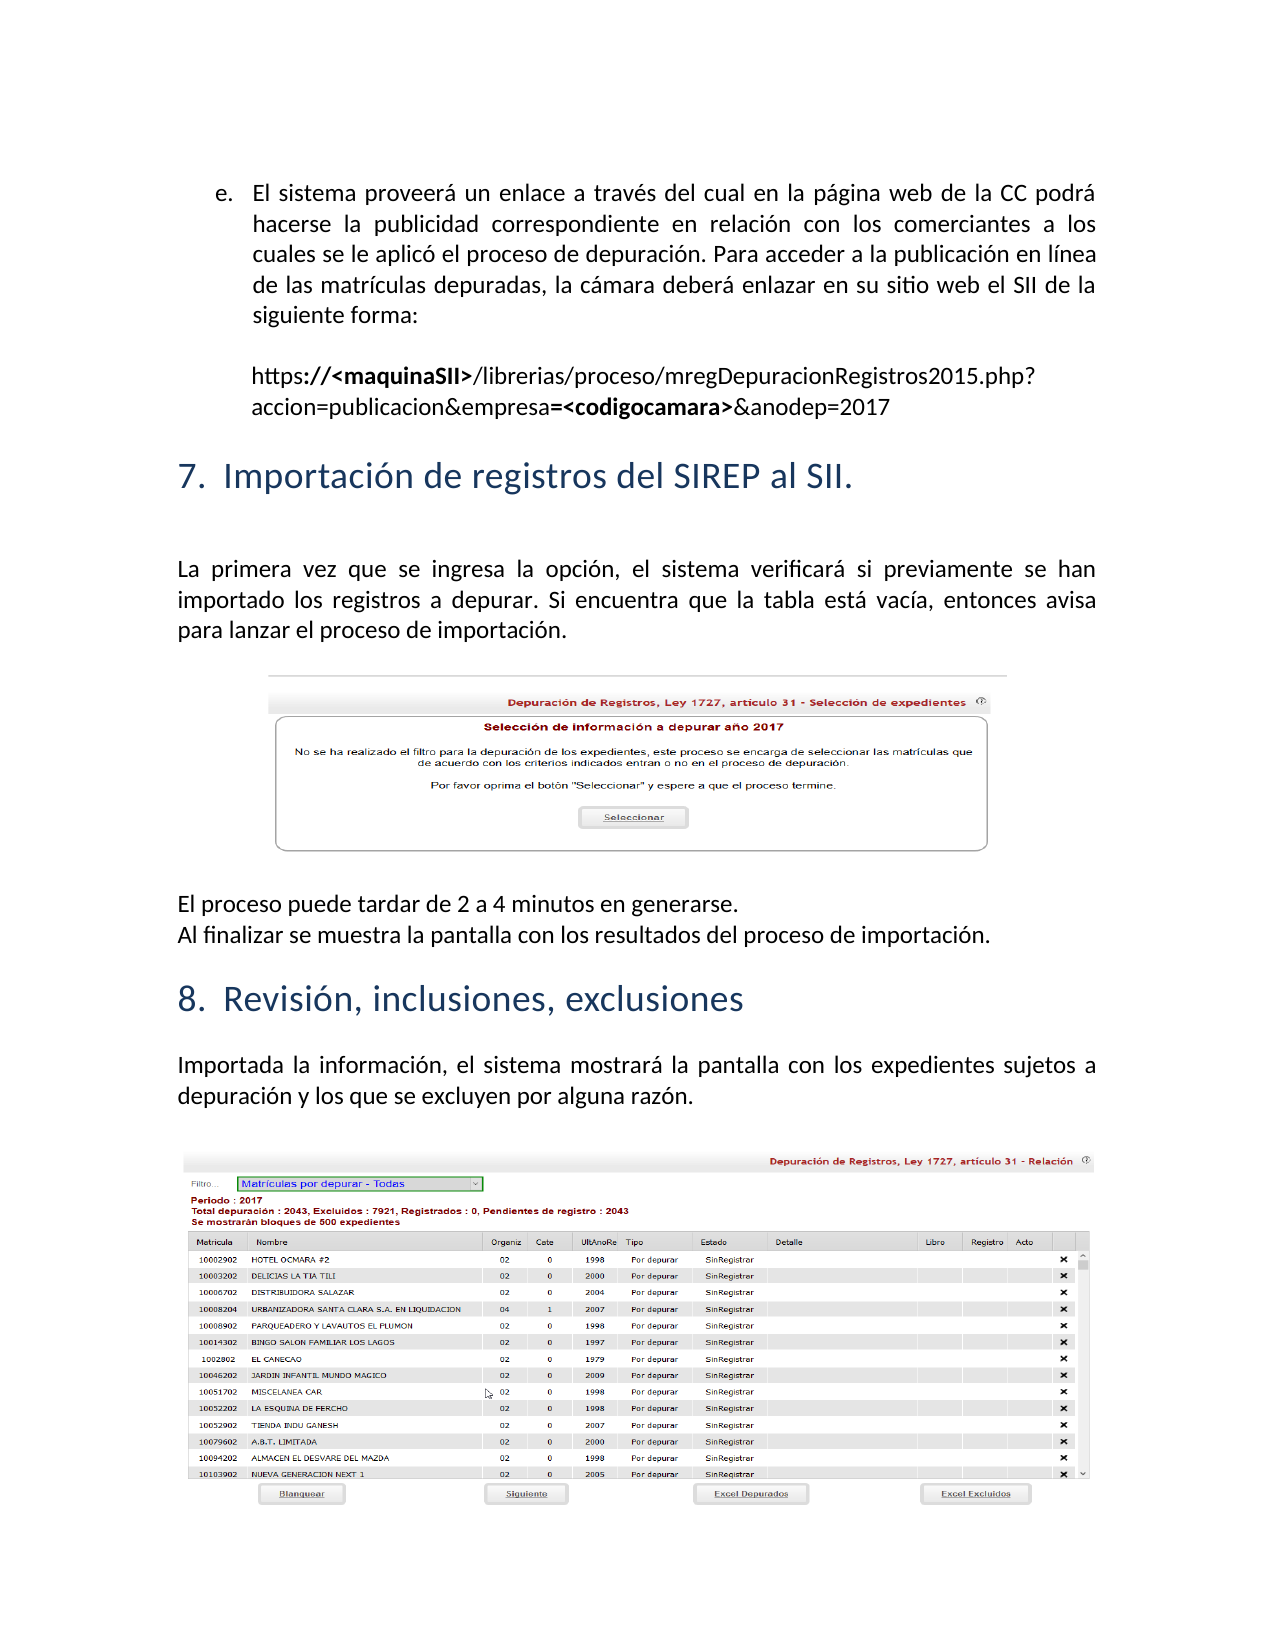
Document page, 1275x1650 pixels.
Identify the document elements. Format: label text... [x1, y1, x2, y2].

text La primera vez que se ingresa la opción, el sistema verificará si previamente se han importado los registros a depurar. Si encuentra que la tabla está vacía, entonces avisa para lanzar el proceso de importación. [177, 554, 1098, 645]
text El proceso puede tardar de 2 a 4 minutos en generarse. [177, 889, 1098, 919]
list El sistema proveerá un enlace a través del cual en la página web de la CC podrá hacerse la publicidad correspondiente en relación con los comerciantes a los cuales se le aplicó el proceso de depuración. Para acceder a la publicación en línea de las matrículas depuradas, la cámara deberá enlazar en su sitio web el SII de la siguiente forma: [215, 177, 1098, 330]
text https://<maquinaSII>/librerias/proceso/mregDepuracionRegistros2015.php?accion=publicacion&empresa=<codigocamara>&anodep=2017 [251, 360, 1098, 421]
picture [177, 1141, 1096, 1508]
text Importada la información, el sistema mostrará la pantalla con los expedientes sujetos a depuración y los que se excluyen por alguna razón. [177, 1050, 1098, 1111]
text Al finalizar se muestra la pantalla con los resultados del proceso de importación. [177, 919, 1098, 950]
title Revisión, inclusiones, exclusiones [177, 975, 1098, 1021]
picture [268, 675, 1007, 864]
title Importación de registros del SIREP al SII. [177, 452, 1098, 498]
